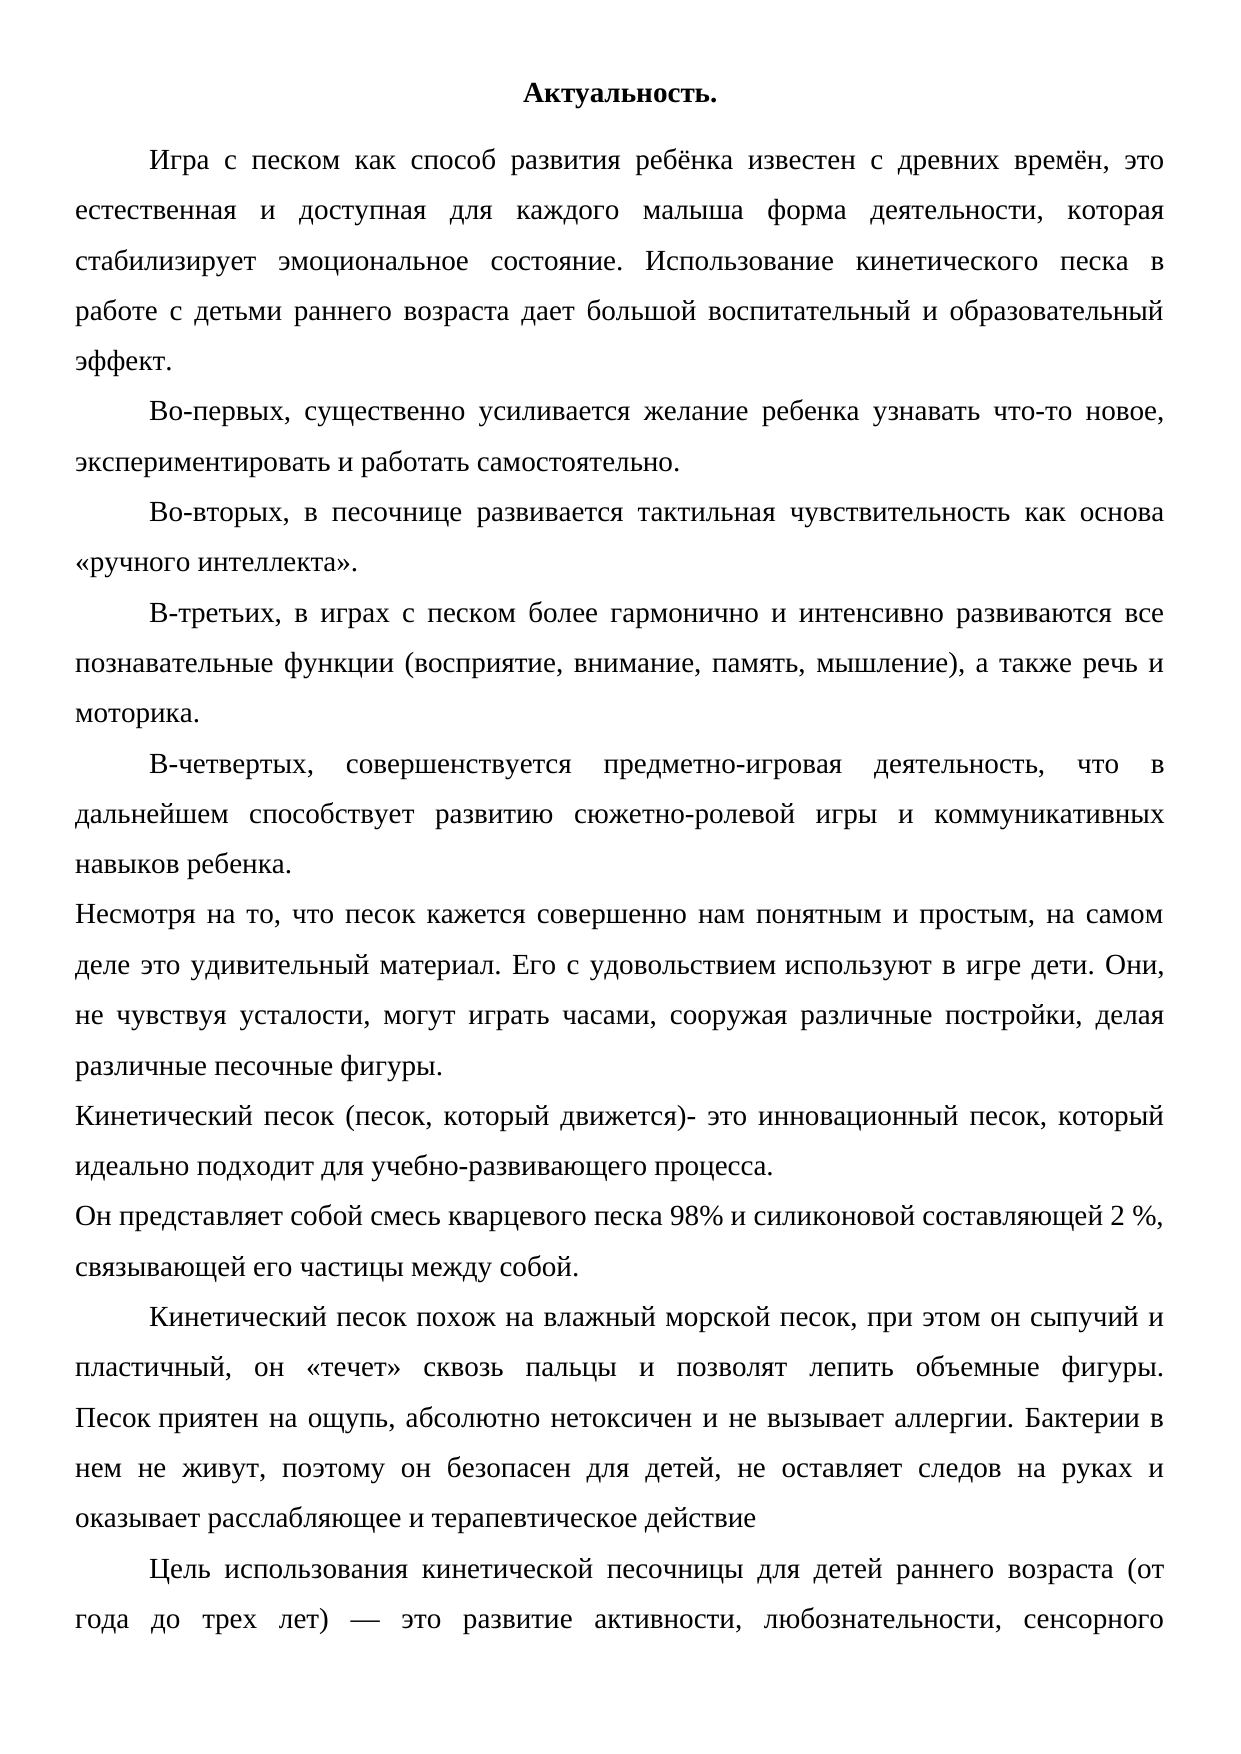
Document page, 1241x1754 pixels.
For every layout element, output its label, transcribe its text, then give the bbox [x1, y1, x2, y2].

text Кинетический песок похож на влажный морской песок, при этом он сыпучий и пластичный, он «течет» сквозь пальцы и позволят лепить объемные фигуры. Песок приятен на ощупь, абсолютно нетоксичен и не вызывает аллергии. Бактерии в нем не живут, поэтому он безопасен для детей, не оставляет следов на руках и оказывает расслабляющее и терапевтическое действие [75, 1299, 1165, 1534]
text В-третьих, в играх с песком более гармонично и интенсивно развиваются все познавательные функции (восприятие, внимание, память, мышление), а также речь и моторика. [75, 595, 1165, 729]
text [75, 1551, 1165, 1634]
text Он представляет собой смесь кварцевого песка 98% и силиконовой составляющей 2 %, связывающей его частицы между собой. [75, 1198, 1165, 1282]
text Несмотря на то, что песок кажется совершенно нам понятным и простым, на самом деле это удивительный материал. Его с удовольствием используют в игре дети. Они, не чувствуя усталости, могут играть часами, сооружая различные постройки, делая различные песочные фигуры. [75, 897, 1165, 1081]
text Во-первых, существенно усиливается желание ребенка узнавать что-то новое, экспериментировать и работать самостоятельно. [75, 393, 1165, 477]
text Во-вторых, в песочнице развивается тактильная чувствительность как основа «ручного интеллекта». [75, 494, 1165, 578]
text Игра с песком как способ развития ребёнка известен с древних времён, это естественная и доступная для каждого малыша форма деятельности, которая стабилизирует эмоциональное состояние. Использование кинетического песка в работе с детьми раннего возраста дает большой воспитательный и образовательный эффект. [75, 142, 1165, 377]
text Кинетический песок (песок, который движется)- это инновационный песок, который идеально подходит для учебно-развивающего процесса. [75, 1098, 1165, 1182]
text В-четвертых, совершенствуется предметно-игровая деятельность, что в дальнейшем способствует развитию сюжетно-ролевой игры и коммуникативных навыков ребенка. [75, 746, 1165, 880]
text Актуальность. [75, 75, 1165, 108]
